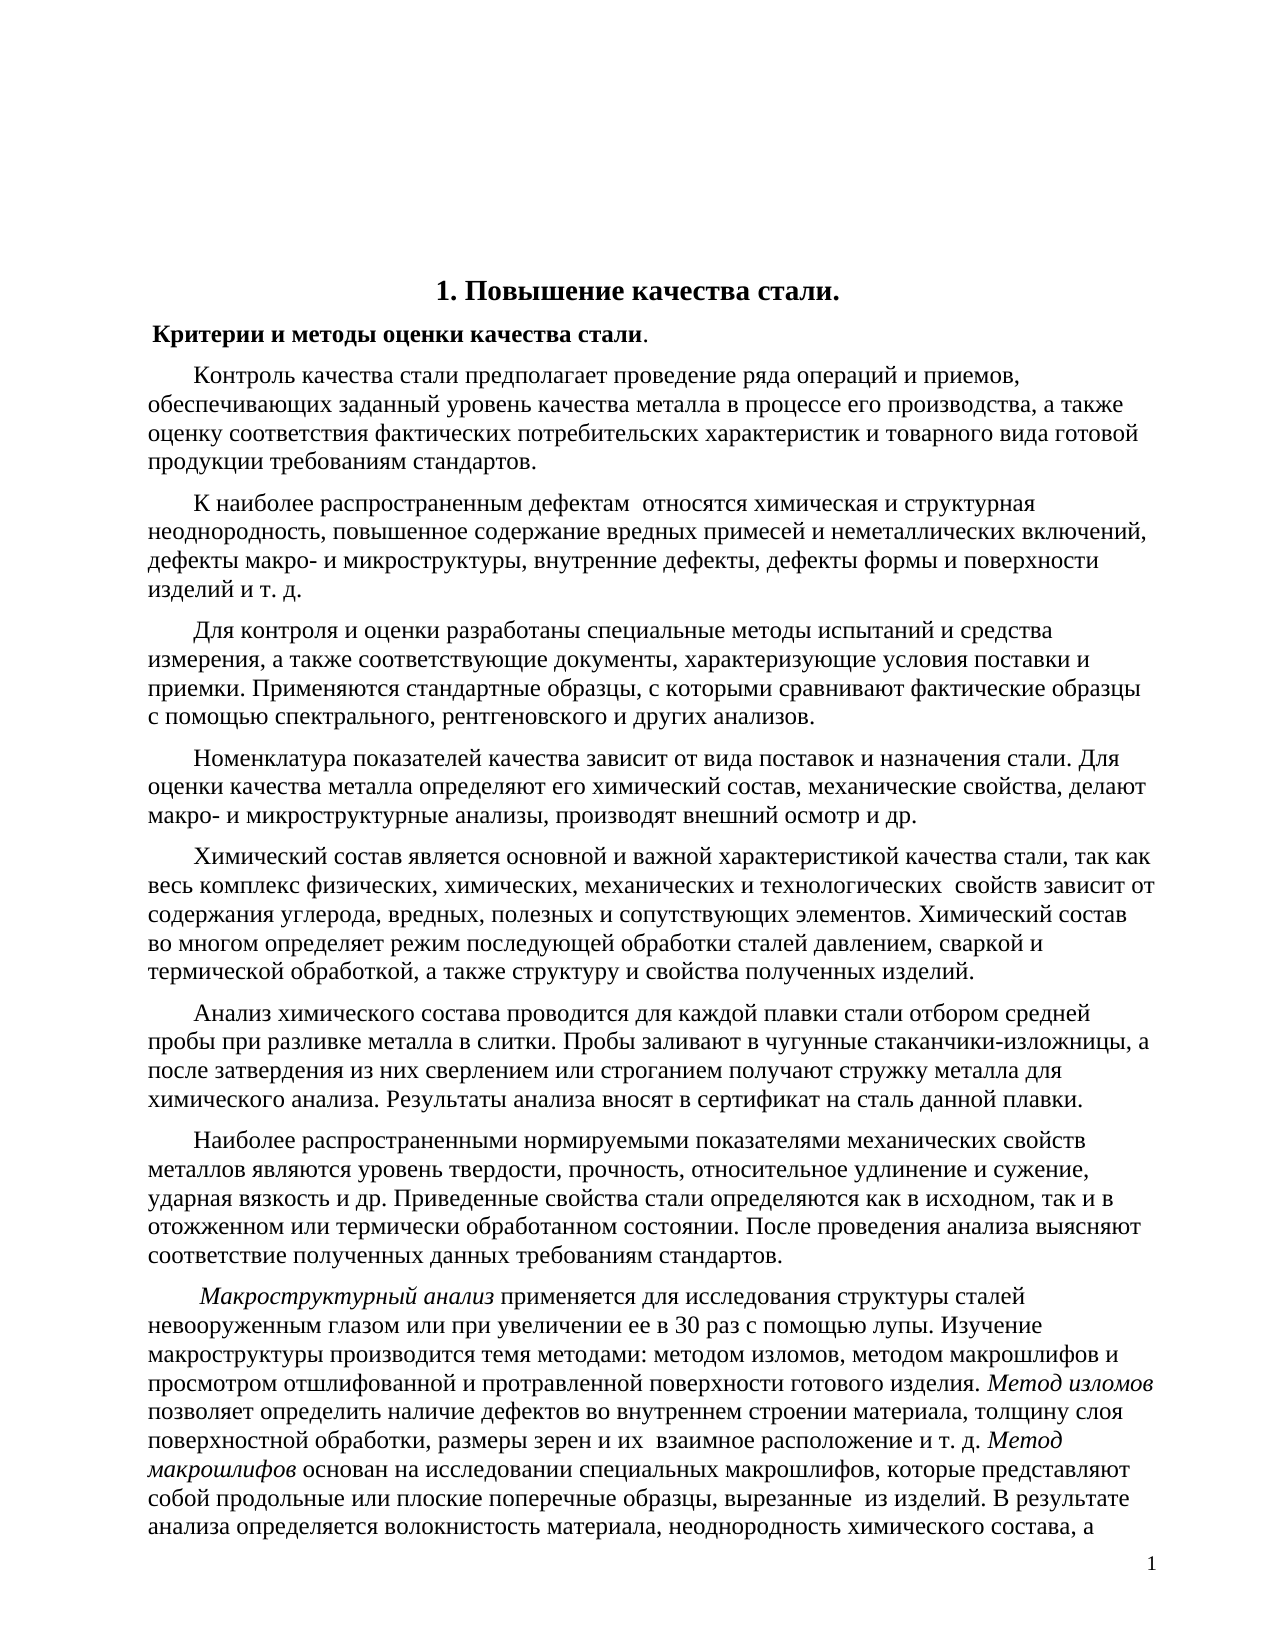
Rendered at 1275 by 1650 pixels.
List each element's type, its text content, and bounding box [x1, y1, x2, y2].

text Номенклатура показателей качества зависит от вида поставок и назначения стали. Для оценки качества металла определяют его химический состав, механические свойства, делают макро- и микроструктурные анализы, производят внешний осмотр и др. [148, 743, 1157, 829]
text Химический состав является основной и важной характеристикой качества стали, так как весь комплекс физических, химических, механических и технологических свойств зависит от содержания углерода, вредных, полезных и сопутствующих элементов. Химический состав во многом определяет режим последующей обработки сталей давлением, сваркой и термической обработкой, а также структуру и свойства полученных изделий. [148, 841, 1157, 985]
text Анализ химического состава проводится для каждой плавки стали отбором средней пробы при разливке металла в слитки. Пробы заливают в чугунные стаканчики-изложницы, а после затвердения из них сверлением или строганием получают стружку металла для химического анализа. Результаты анализа вносят в сертификат на сталь данной плавки. [148, 998, 1157, 1113]
text Для контроля и оценки разработаны специальные методы испытаний и средства измерения, а также соответствующие документы, характеризующие условия поставки и приемки. Применяются стандартные образцы, с которыми сравнивают фактические образцы с помощью спектрального, рентгеновского и других анализов. [148, 615, 1157, 730]
text Наиболее распространенными нормируемыми показателями механических свойств металлов являются уровень твердости, прочность, относительное удлинение и сужение, ударная вязкость и др. Приведенные свойства стали определяются как в исходном, так и в отожженном или термически обработанном состоянии. После проведения анализа выясняют соответствие полученных данных требованиям стандартов. [148, 1125, 1157, 1269]
text Критерии и методы оценки качества стали. [118, 319, 1157, 348]
text 1. Повышение качества стали. [118, 273, 1157, 306]
text Контроль качества стали предполагает проведение ряда операций и приемов, обеспечивающих заданный уровень качества металла в процессе его производства, а также оценку соответствия фактических потребительских характеристик и товарного вида готовой продукции требованиям стандартов. [148, 360, 1157, 475]
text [148, 1281, 1157, 1540]
text К наиболее распространенным дефектам относятся химическая и структурная неоднородность, повышенное содержание вредных примесей и неметаллических включений, дефекты макро- и микроструктуры, внутренние дефекты, дефекты формы и поверхности изделий и т. д. [148, 488, 1157, 603]
